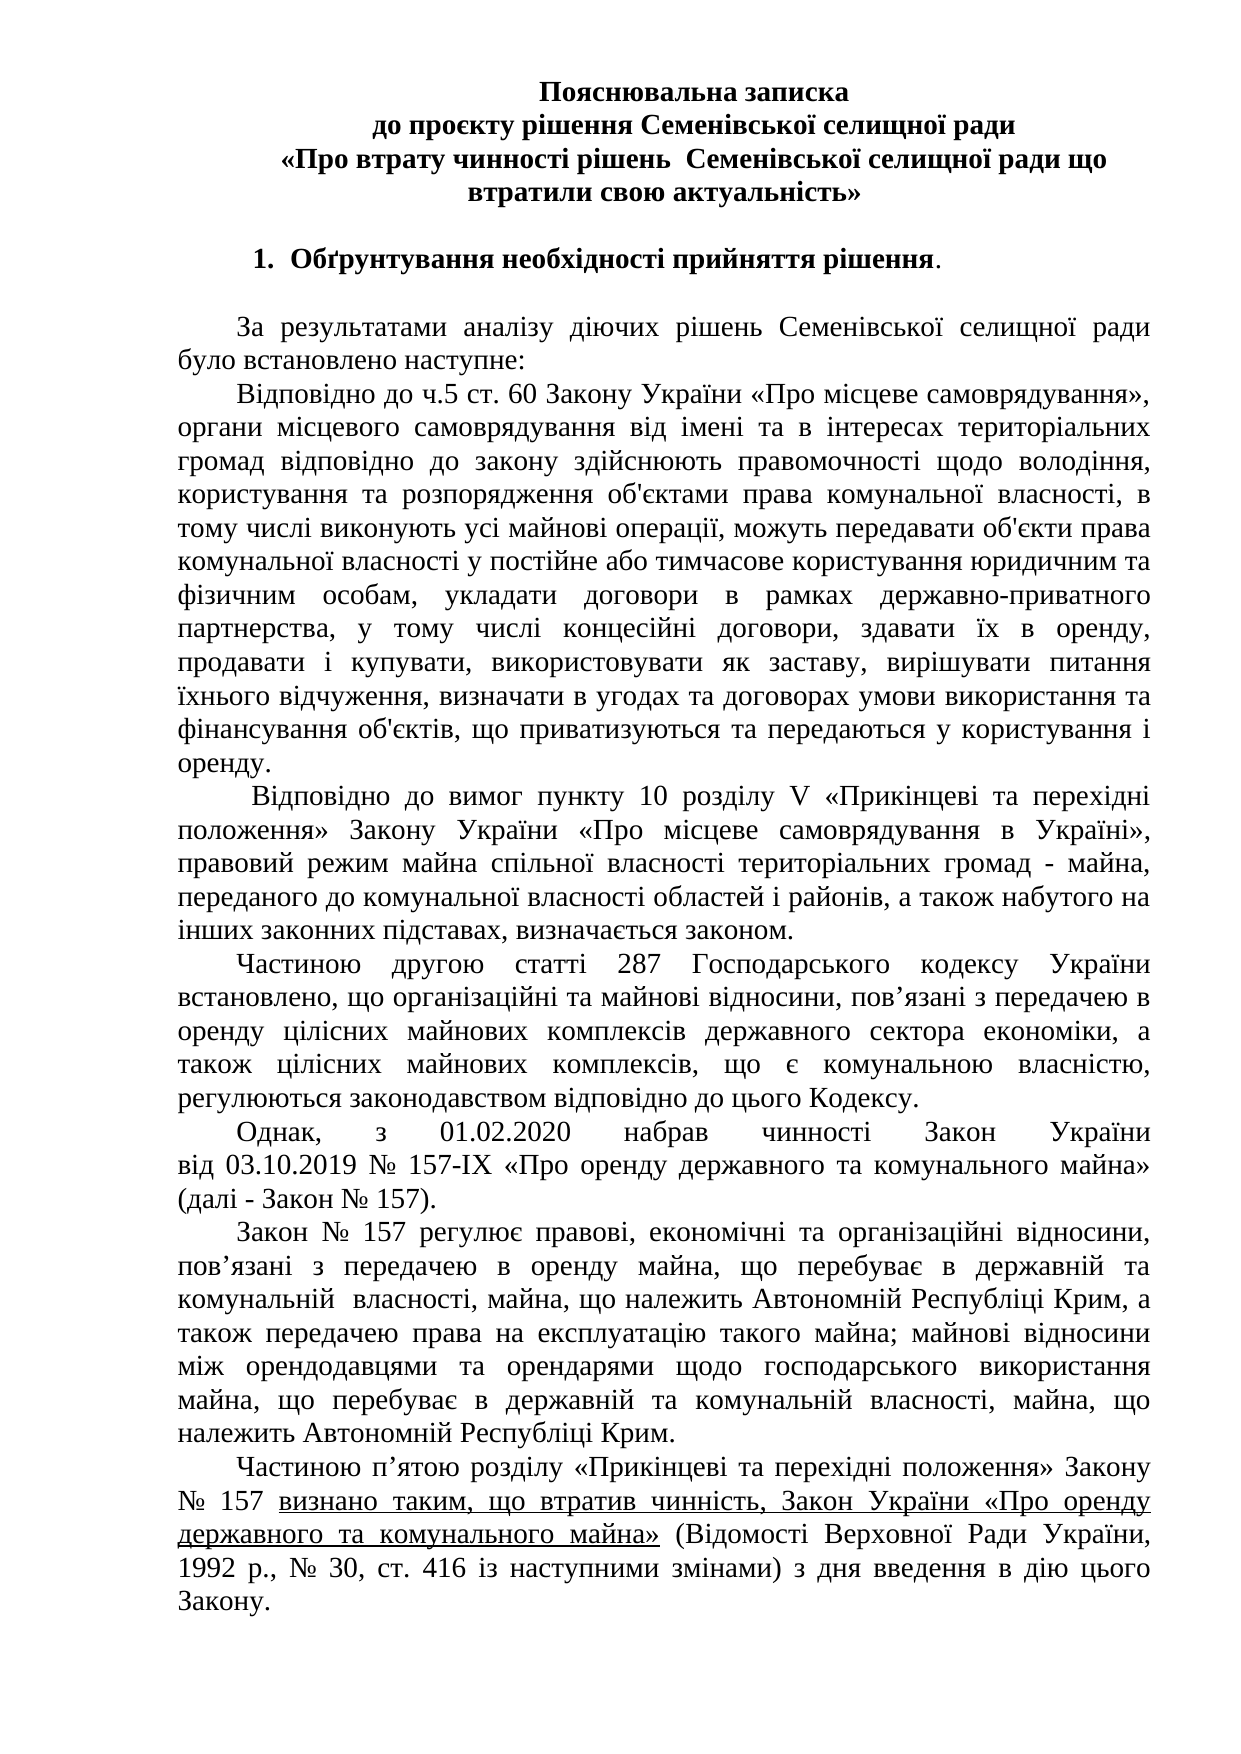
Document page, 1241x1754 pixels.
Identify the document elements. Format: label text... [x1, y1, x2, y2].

list Обґрунтування необхідності прийняття рішення. [252, 242, 1152, 275]
text «Про втрату чинності рішень Семенівської селищної ради що втратили свою актуальність» [177, 141, 1152, 208]
text Відповідно до ч.5 ст. 60 Закону України «Про місцеве самоврядування», органи місцевого самоврядування від імені та в інтересах територіальних громад відповідно до закону здійснюють правомочності щодо володіння, користування та розпорядження об'єктами права комунальної власності, в тому числі виконують усі майнові операції, можуть передавати об'єкти права комунальної власності у постійне або тимчасове користування юридичним та фізичним особам, укладати договори в рамках державно-приватного партнерства, у тому числі концесійні договори, здавати їх в оренду, продавати і купувати, використовувати як заставу, вирішувати питання їхнього відчуження, визначати в угодах та договорах умови використання та фінансування об'єктів, що приватизуються та передаються у користування і оренду. [177, 376, 1152, 778]
text до проєкту рішення Семенівської селищної ради [177, 107, 1152, 141]
text Частиною п’ятою розділу «Прикінцеві та перехідні положення» Закону № 157 визнано таким, що втратив чинність, Закон України «Про оренду державного та комунального майна» (Відомості Верховної Ради України, 1992 р., № 30, ст. 416 із наступними змінами) з дня введення в дію цього Закону. [177, 1449, 1152, 1617]
text Однак, з 01.02.2020 набрав чинності Закон України від 03.10.2019 № 157-ІХ «Про оренду державного та комунального майна» (далі - Закон № 157). [177, 1114, 1152, 1214]
text Пояснювальна записка [177, 74, 1152, 107]
text Відповідно до вимог пункту 10 розділу V «Прикінцеві та перехідні положення» Закону України «Про місцеве самоврядування в Україні», правовий режим майна спільної власності територіальних громад - майна, переданого до комунальної власності областей і районів, а також набутого на інших законних підставах, визначається законом. [177, 778, 1152, 946]
text Закон № 157 регулює правові, економічні та організаційні відносини, пов’язані з передачею в оренду майна, що перебуває в державній та комунальній власності, майна, що належить Автономній Республіці Крим, а також передачею права на експлуатацію такого майна; майнові відносини між орендодавцями та орендарями щодо господарського використання майна, що перебуває в державній та комунальній власності, майна, що належить Автономній Республіці Крим. [177, 1214, 1152, 1449]
text Частиною другою статті 287 Господарського кодексу України встановлено, що організаційні та майнові відносини, пов’язані з передачею в оренду цілісних майнових комплексів державного сектора економіки, а також цілісних майнових комплексів, що є комунальною власністю, регулюються законодавством відповідно до цього Кодексу. [177, 946, 1152, 1114]
subtitle За результатами аналізу діючих рішень Семенівської селищної ради було встановлено наступне: [177, 309, 1152, 376]
